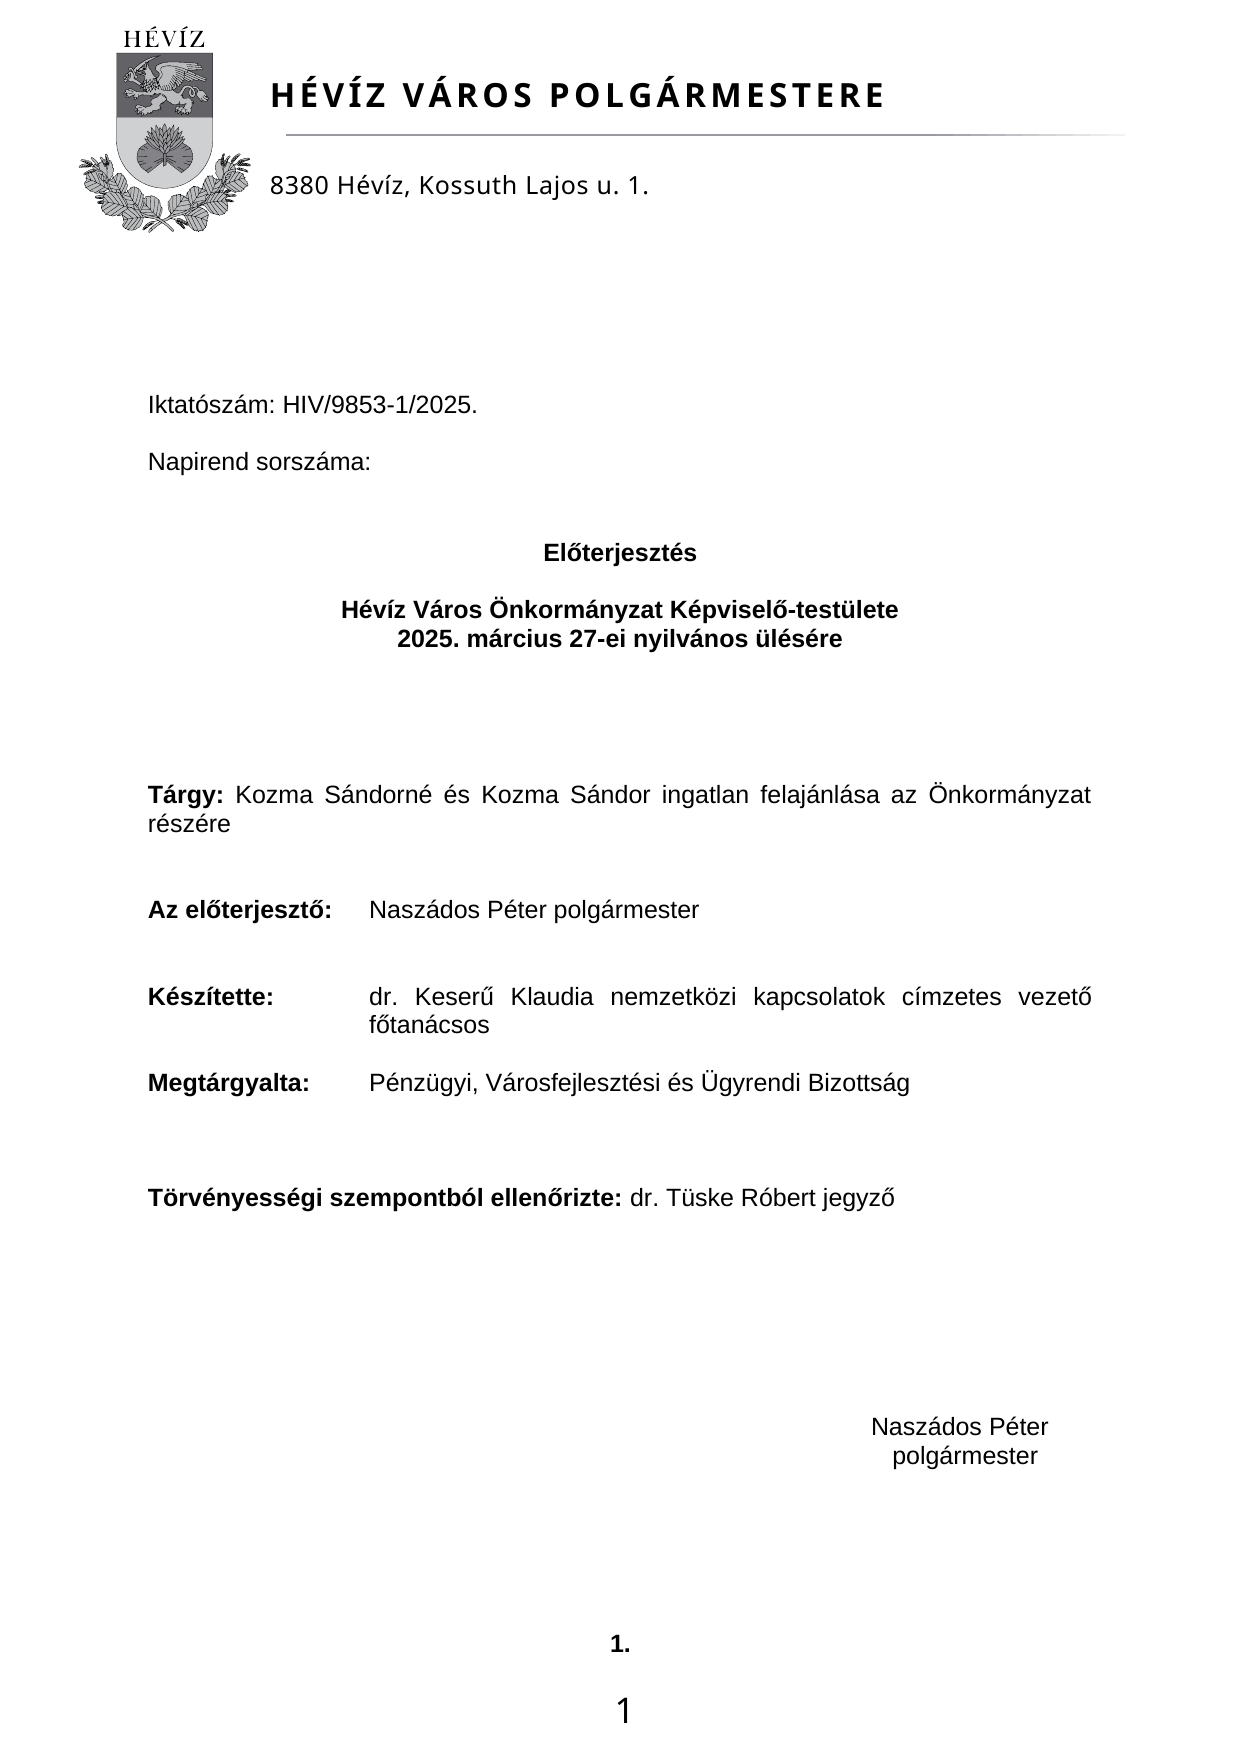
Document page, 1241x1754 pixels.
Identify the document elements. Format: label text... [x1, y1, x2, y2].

text 1. [148, 1629, 1093, 1657]
text Megtárgyalta: Pénzügyi, Városfejlesztési és Ügyrendi Bizottság [148, 1068, 1093, 1097]
text Naszádos Péter [148, 1412, 1093, 1441]
text Előterjesztés [148, 538, 1093, 566]
text 8380 Hévíz, Kossuth Lajos u. 1. [148, 168, 217, 202]
text Tárgy: Kozma Sándorné és Kozma Sándor ingatlan felajánlása az Önkormányzat részére [148, 780, 1093, 838]
text Napirend sorszáma: [148, 447, 1093, 476]
text Hévíz Város Önkormányzat Képviselő-testülete [148, 595, 1093, 624]
text Iktatószám: HIV/9853-1/2025. [148, 389, 1093, 418]
text HÉVÍZ VÁROS POLGÁRMESTERE [213, 72, 1093, 117]
text Készítette: dr. Keserű Klaudia nemzetközi kapcsolatok címzetes vezető főtanácsos [148, 982, 1093, 1039]
text Törvényességi szempontból ellenőrizte: dr. Tüske Róbert jegyző [148, 1183, 1093, 1212]
text 2025. március 27-ei nyilvános ülésére [148, 624, 1093, 653]
text polgármester [148, 1441, 1093, 1470]
text Az előterjesztő: Naszádos Péter polgármester [148, 895, 1093, 924]
text 8380 Hévíz, Kossuth Lajos u. 1. [227, 168, 1093, 202]
